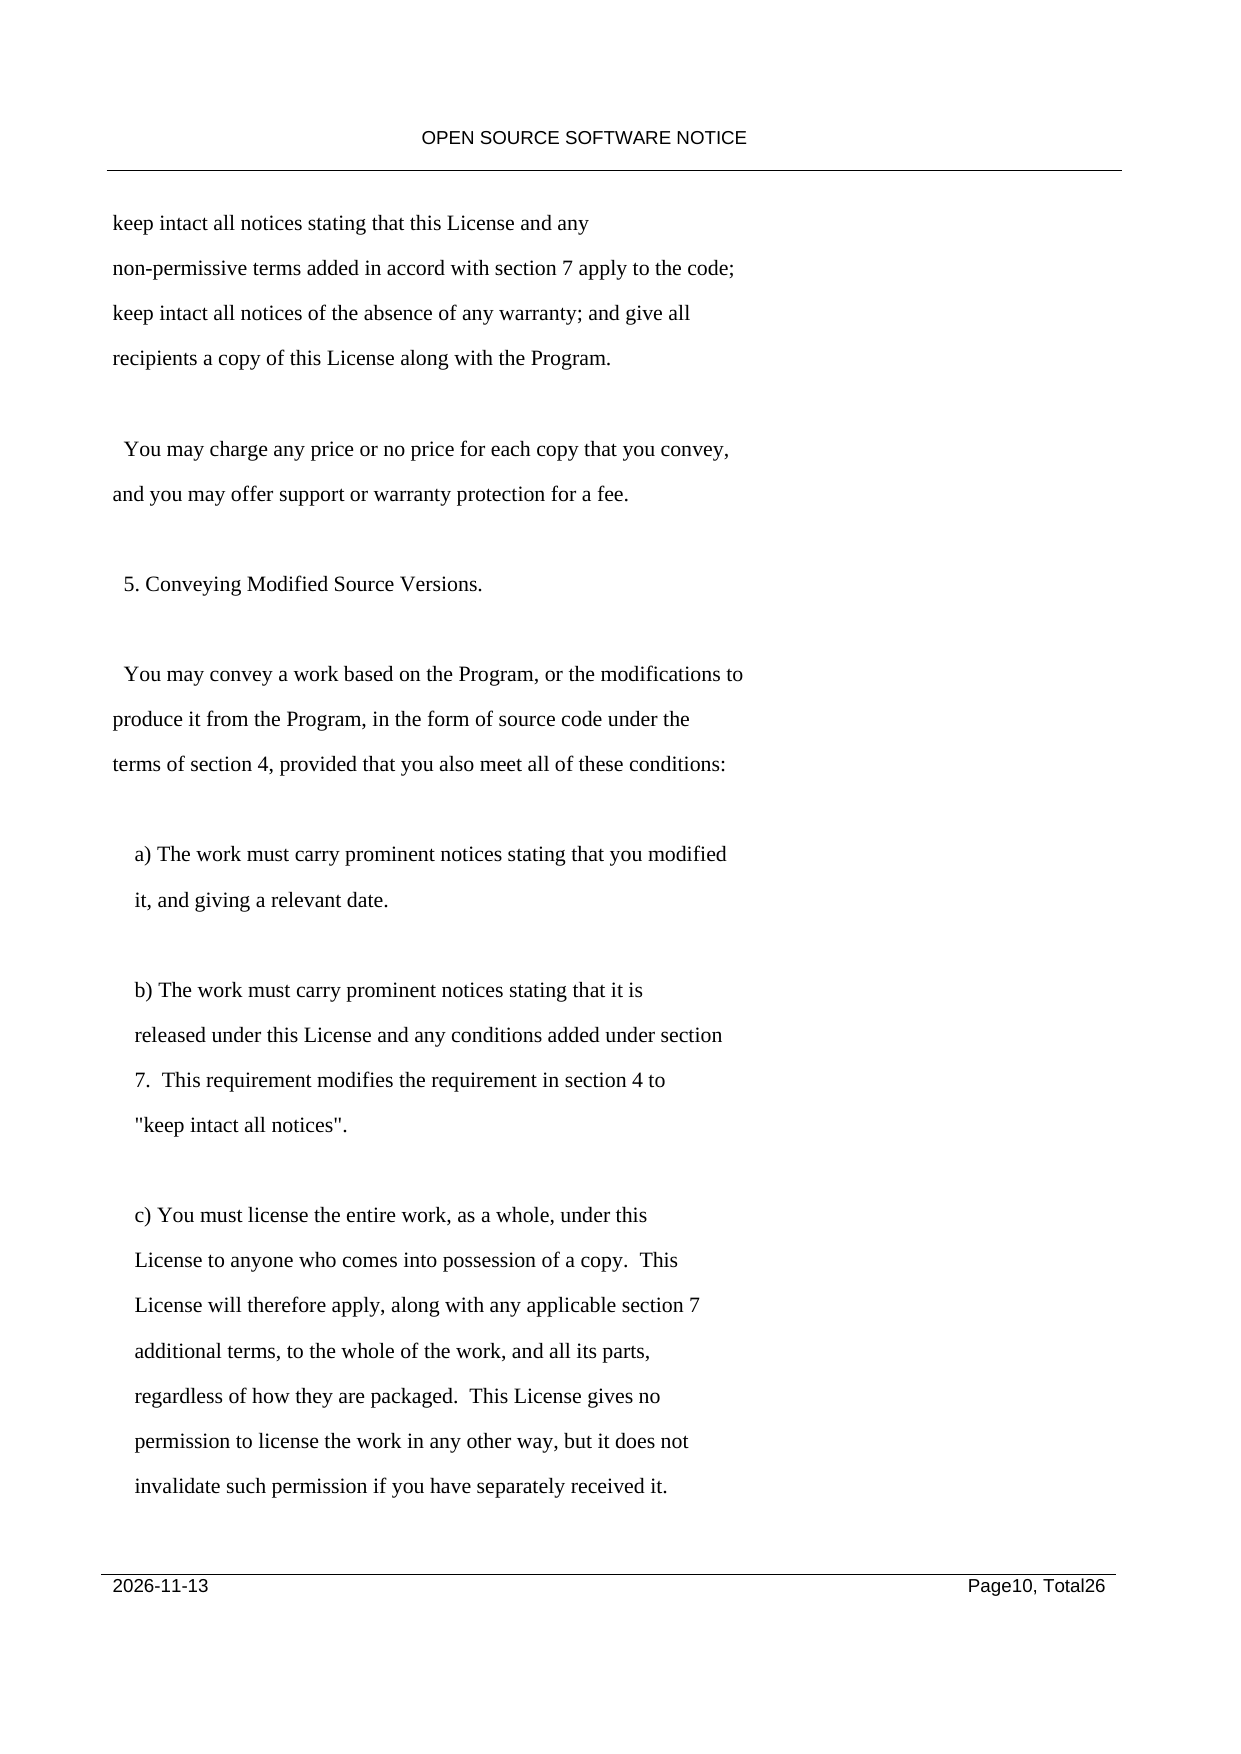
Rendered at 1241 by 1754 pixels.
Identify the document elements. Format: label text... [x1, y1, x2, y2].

text a) The work must carry prominent notices stating that you modified [112, 838, 1128, 870]
text b) The work must carry prominent notices stating that it is [112, 973, 1128, 1006]
text "keep intact all notices". [112, 1108, 1128, 1141]
text keep intact all notices of the absence of any warranty; and give all [112, 297, 1128, 329]
text You may convey a work based on the Program, or the modifications to [112, 657, 1128, 690]
text recipients a copy of this License along with the Program. [112, 342, 1128, 374]
text non-permissive terms added in accord with section 7 apply to the code; [112, 251, 1128, 284]
text invalidate such permission if you have separately received it. [112, 1469, 1128, 1502]
text License will therefore apply, along with any applicable section 7 [112, 1289, 1128, 1321]
text keep intact all notices stating that this License and any [112, 206, 1128, 239]
text additional terms, to the whole of the work, and all its parts, [112, 1334, 1128, 1366]
text You may charge any price or no price for each copy that you convey, [112, 432, 1128, 464]
text c) You must license the entire work, as a whole, under this [112, 1199, 1128, 1231]
text released under this License and any conditions added under section [112, 1018, 1128, 1051]
text regardless of how they are packaged. This License gives no [112, 1379, 1128, 1412]
text permission to license the work in any other way, but it does not [112, 1424, 1128, 1457]
text produce it from the Program, in the form of source code under the [112, 702, 1128, 735]
text terms of section 4, provided that you also meet all of these conditions: [112, 748, 1128, 780]
text 5. Conveying Modified Source Versions. [112, 567, 1128, 600]
text 7. This requirement modifies the requirement in section 4 to [112, 1063, 1128, 1096]
text License to anyone who comes into possession of a copy. This [112, 1244, 1128, 1276]
text and you may offer support or warranty protection for a fee. [112, 477, 1128, 509]
text it, and giving a relevant date. [112, 883, 1128, 915]
